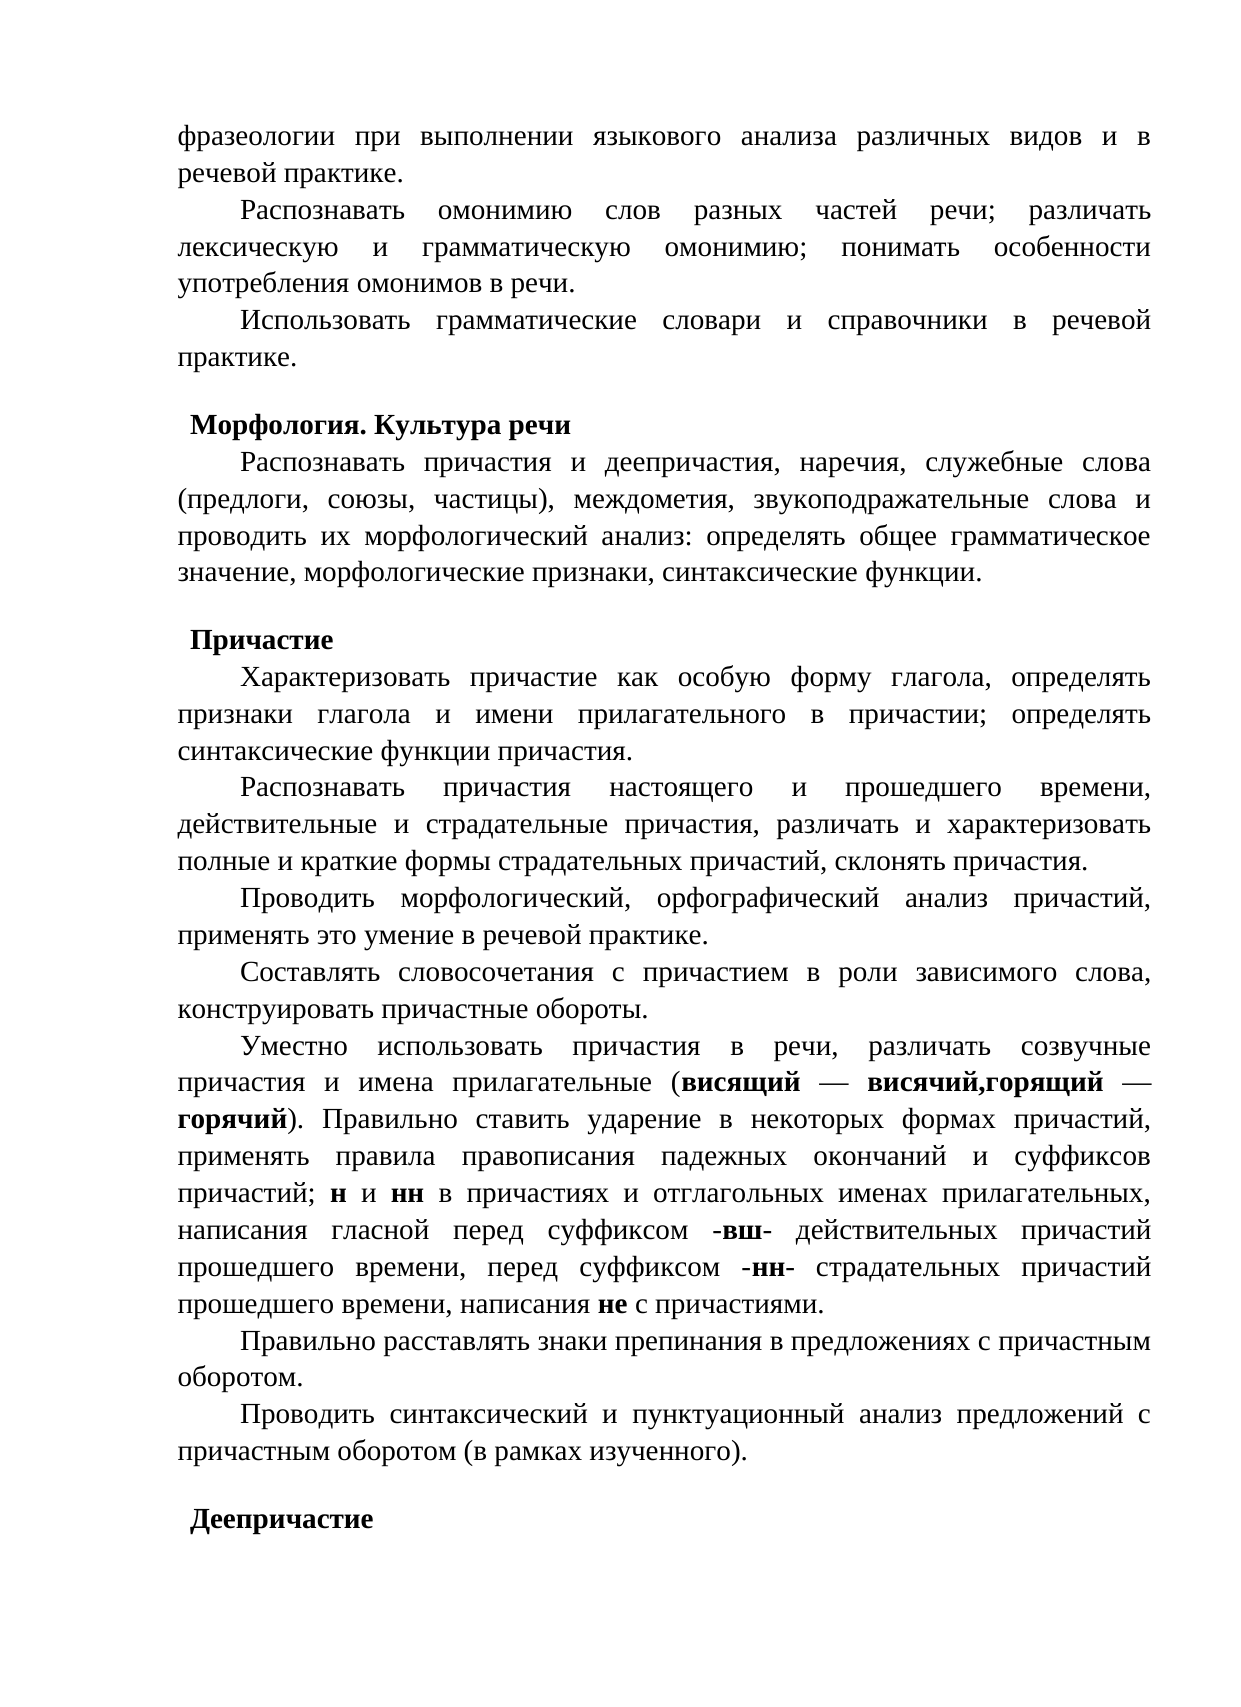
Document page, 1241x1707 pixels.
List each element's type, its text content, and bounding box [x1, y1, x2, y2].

text Морфология. Культура речи [190, 407, 1152, 441]
text Распознавать омонимию слов разных частей речи; различать лексическую и грамматическую омонимию; понимать особенности употребления омонимов в речи. [177, 192, 1152, 299]
text Деепричастие [190, 1501, 1152, 1534]
text Распознавать причастия и деепричастия, наречия, служебные слова (предлоги, союзы, частицы), междометия, звукоподражательные слова и проводить их морфологический анализ: определять общее грамматическое значение, морфологические признаки, синтаксические функции. [177, 444, 1152, 588]
text Характеризовать причастие как особую форму глагола, определять признаки глагола и имени прилагательного в причастии; определять синтаксические функции причастия. [177, 659, 1152, 766]
text Составлять словосочетания с причастием в роли зависимого слова, конструировать причастные обороты. [177, 954, 1152, 1024]
text Использовать грамматические словари и справочники в речевой практике. [177, 302, 1152, 373]
text Распознавать причастия настоящего и прошедшего времени, действительные и страдательные причастия, различать и характеризовать полные и краткие формы страдательных причастий, склонять причастия. [177, 769, 1152, 877]
text Уместно использовать причастия в речи, различать созвучные причастия и имена прилагательные (висящий — висячий,горящий — горячий). Правильно ставить ударение в некоторых формах причастий, применять правила правописания падежных окончаний и суффиксов причастий; н и нн в причастиях и отглагольных именах прилагательных, написания гласной перед суффиксом -вш- действительных причастий прошедшего времени, перед суффиксом -нн- страдательных причастий прошедшего времени, написания не с причастиями. [177, 1028, 1152, 1319]
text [177, 118, 1152, 188]
text Проводить морфологический, орфографический анализ причастий, применять это умение в речевой практике. [177, 880, 1152, 951]
text Проводить синтаксический и пунктуационный анализ предложений с причастным оборотом (в рамках изученного). [177, 1396, 1152, 1467]
text Правильно расставлять знаки препинания в предложениях с причастным оборотом. [177, 1323, 1152, 1393]
text Причастие [190, 622, 1152, 656]
